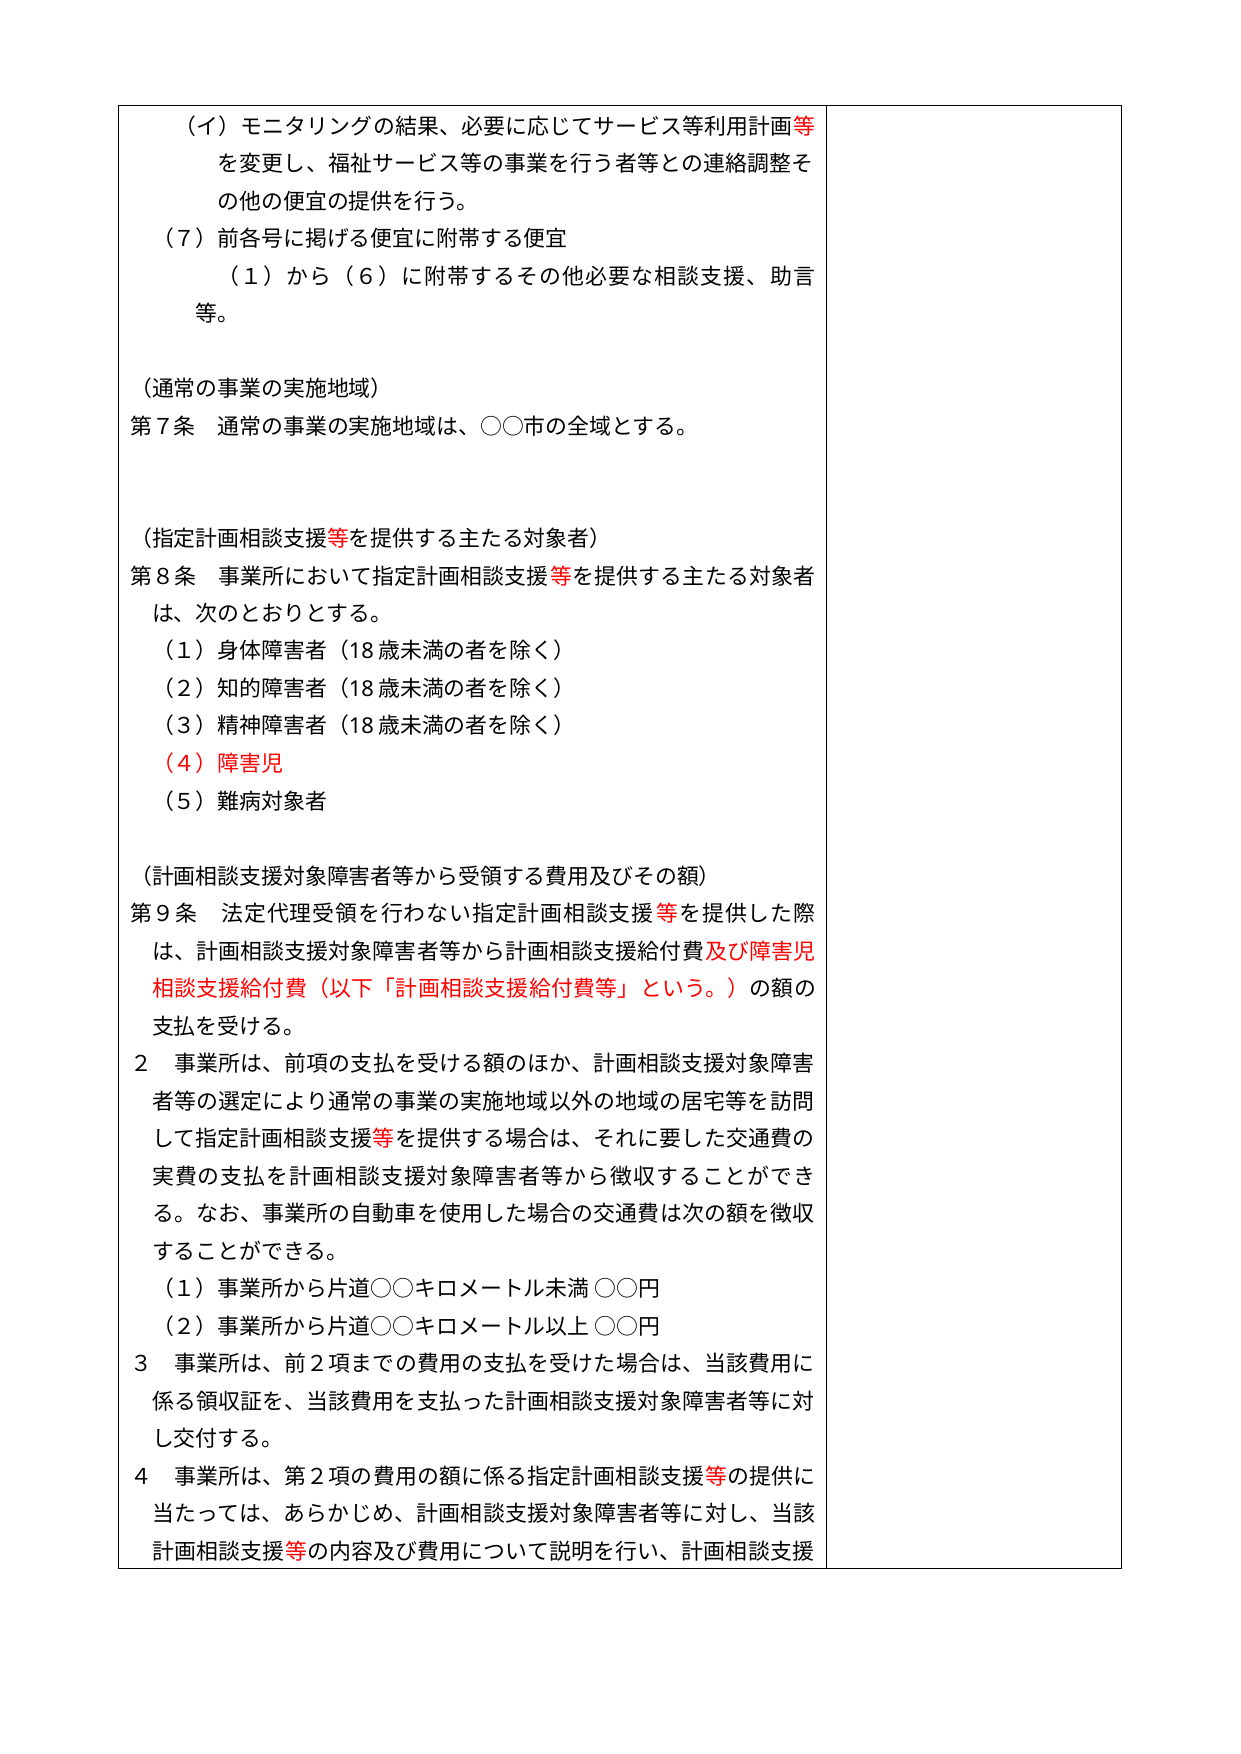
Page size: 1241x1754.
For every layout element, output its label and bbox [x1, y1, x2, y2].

table_cell [827, 106, 1121, 1568]
table_cell [119, 106, 826, 1568]
